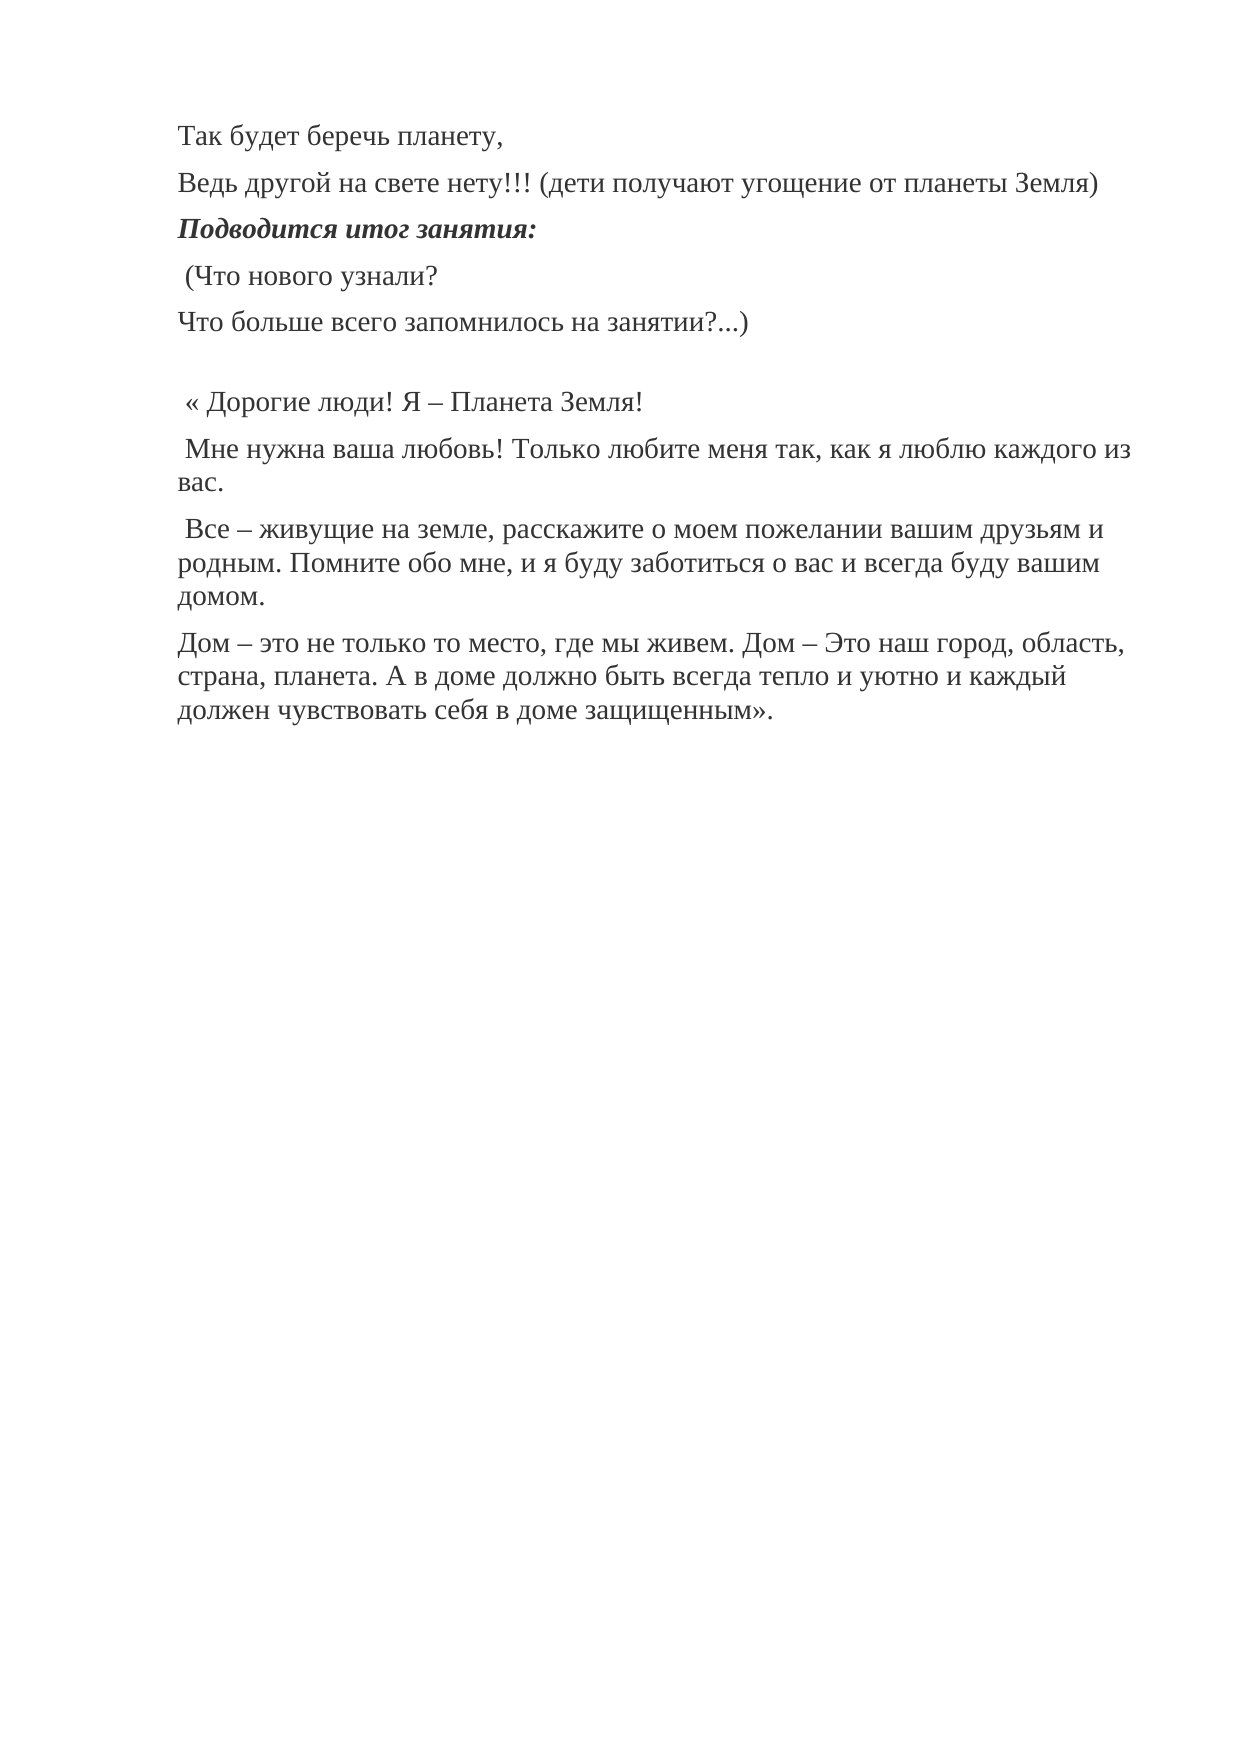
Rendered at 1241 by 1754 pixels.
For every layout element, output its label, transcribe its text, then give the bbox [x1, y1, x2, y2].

text Все – живущие на земле, расскажите о моем пожелании вашим друзьям и родным. Помните обо мне, и я буду заботиться о вас и всегда буду вашим домом. [177, 511, 1152, 612]
text Ведь другой на свете нету!!! (дети получают угощение от планеты Земля) [177, 165, 1152, 198]
text Мне нужна ваша любовь! Только любите меня так, как я люблю каждого из вас. [177, 431, 1152, 498]
text Подводится итог занятия: [177, 211, 1152, 245]
text Что больше всего запомнилось на занятии?...) [177, 304, 1152, 338]
text (Что нового узнали? [177, 258, 1152, 291]
text Так будет беречь планету, [177, 118, 1152, 152]
text « Дорогие люди! Я – Планета Земля! [177, 351, 1152, 418]
text Дом – это не только то место, где мы живем. Дом – Это наш город, область, страна, планета. А в доме должно быть всегда тепло и уютно и каждый должен чувствовать себя в доме защищенным». [177, 625, 1152, 725]
